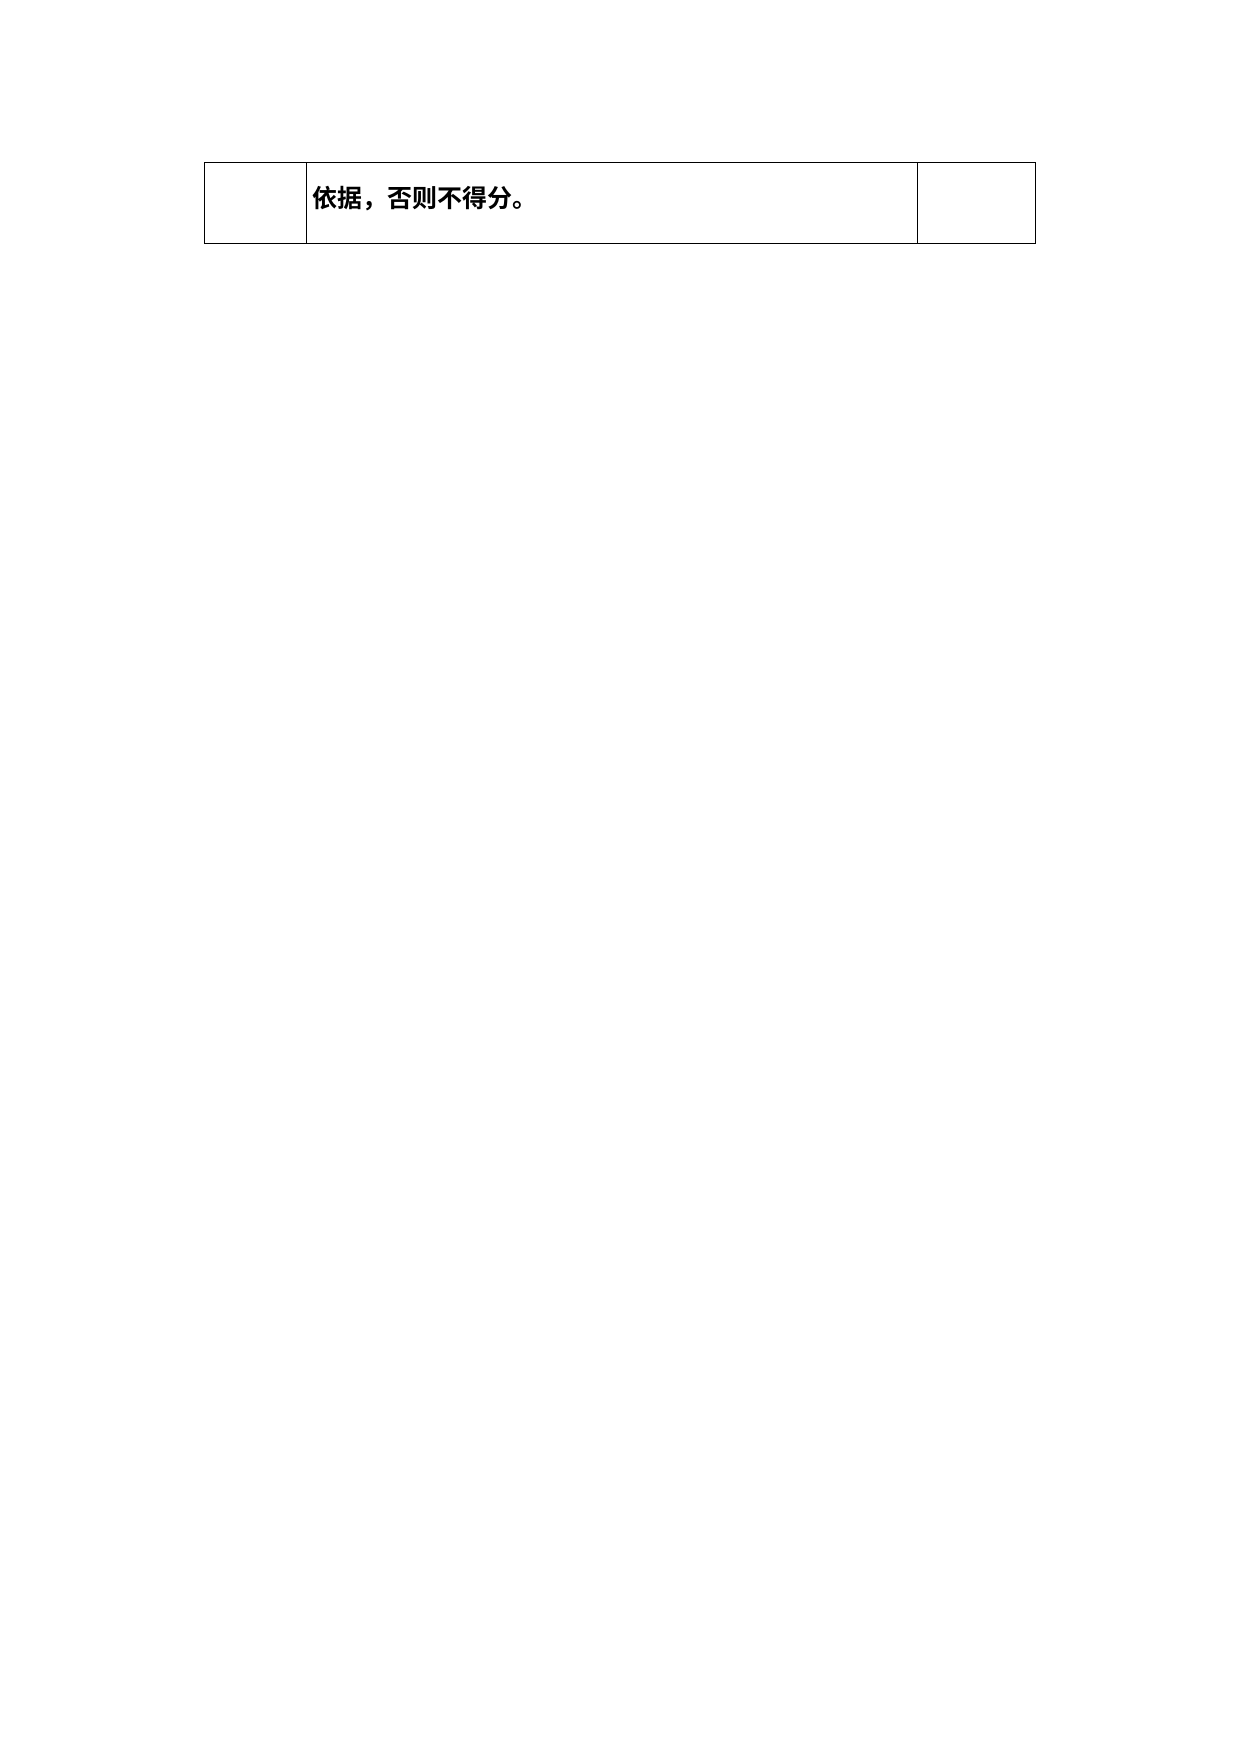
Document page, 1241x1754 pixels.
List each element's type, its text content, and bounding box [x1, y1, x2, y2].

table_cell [307, 163, 917, 243]
table_cell 1分 [918, 163, 1035, 243]
